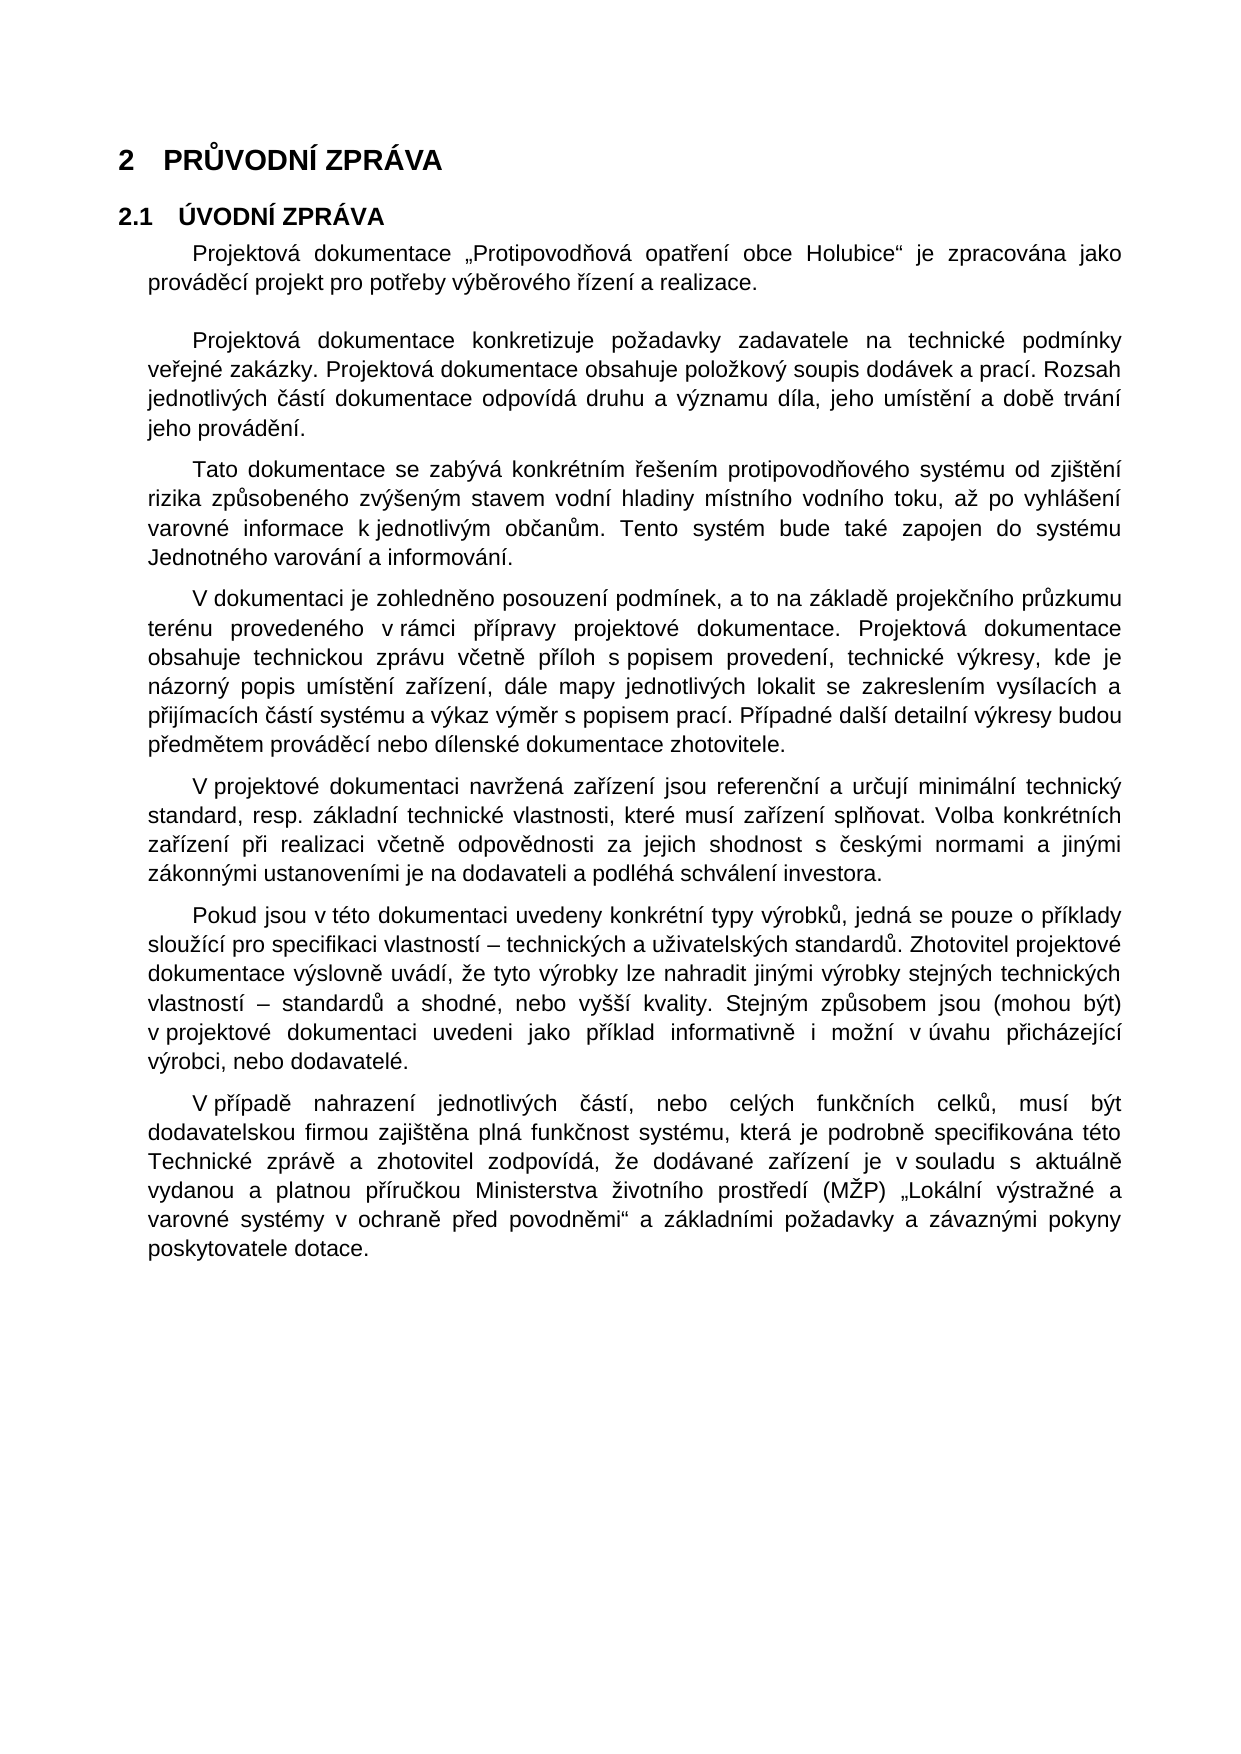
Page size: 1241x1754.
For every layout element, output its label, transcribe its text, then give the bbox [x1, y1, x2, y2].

text Pokud jsou v této dokumentaci uvedeny konkrétní typy výrobků, jedná se pouze o příklady sloužící pro specifikaci vlastností – technických a uživatelských standardů. Zhotovitel projektové dokumentace výslovně uvádí, že tyto výrobky lze nahradit jinými výrobky stejných technických vlastností – standardů a shodné, nebo vyšší kvality. Stejným způsobem jsou (mohou být) v projektové dokumentaci uvedeni jako příklad informativně i možní v úvahu přicházející výrobci, nebo dodavatelé. [148, 899, 1122, 1074]
text Projektová dokumentace konkretizuje požadavky zadavatele na technické podmínky veřejné zakázky. Projektová dokumentace obsahuje položkový soupis dodávek a prací. Rozsah jednotlivých částí dokumentace odpovídá druhu a významu díla, jeho umístění a době trvání jeho provádění. [148, 324, 1122, 441]
list Úvodní zpráva [118, 202, 1122, 230]
text V projektové dokumentaci navržená zařízení jsou referenční a určují minimální technický standard, resp. základní technické vlastnosti, které musí zařízení splňovat. Volba konkrétních zařízení při realizaci včetně odpovědnosti za jejich shodnost s českými normami a jinými zákonnými ustanoveními je na dodavateli a podléhá schválení investora. [148, 770, 1122, 887]
text Tato dokumentace se zabývá konkrétním řešením protipovodňového systému od zjištění rizika způsobeného zvýšeným stavem vodní hladiny místního vodního toku, až po vyhlášení varovné informace k jednotlivým občanům. Tento systém bude také zapojen do systému Jednotného varování a informování. [148, 453, 1122, 570]
list Průvodní zpráva [118, 143, 1122, 177]
text V případě nahrazení jednotlivých částí, nebo celých funkčních celků, musí být dodavatelskou firmou zajištěna plná funkčnost systému, která je podrobně specifikována této Technické zprávě a zhotovitel zodpovídá, že dodávané zařízení je v souladu s aktuálně vydanou a platnou příručkou Ministerstva životního prostředí (MŽP) „Lokální výstražné a varovné systémy v ochraně před povodněmi“ a základními požadavky a závaznými pokyny poskytovatele dotace. [148, 1087, 1122, 1262]
text Projektová dokumentace „Protipovodňová opatření obce Holubice“ je zpracována jako prováděcí projekt pro potřeby výběrového řízení a realizace. [148, 237, 1122, 295]
text V dokumentaci je zohledněno posouzení podmínek, a to na základě projekčního průzkumu terénu provedeného v rámci přípravy projektové dokumentace. Projektová dokumentace obsahuje technickou zprávu včetně příloh s popisem provedení, technické výkresy, kde je názorný popis umístění zařízení, dále mapy jednotlivých lokalit se zakreslením vysílacích a přijímacích částí systému a výkaz výměr s popisem prací. Případné další detailní výkresy budou předmětem prováděcí nebo dílenské dokumentace zhotovitele. [148, 582, 1122, 757]
